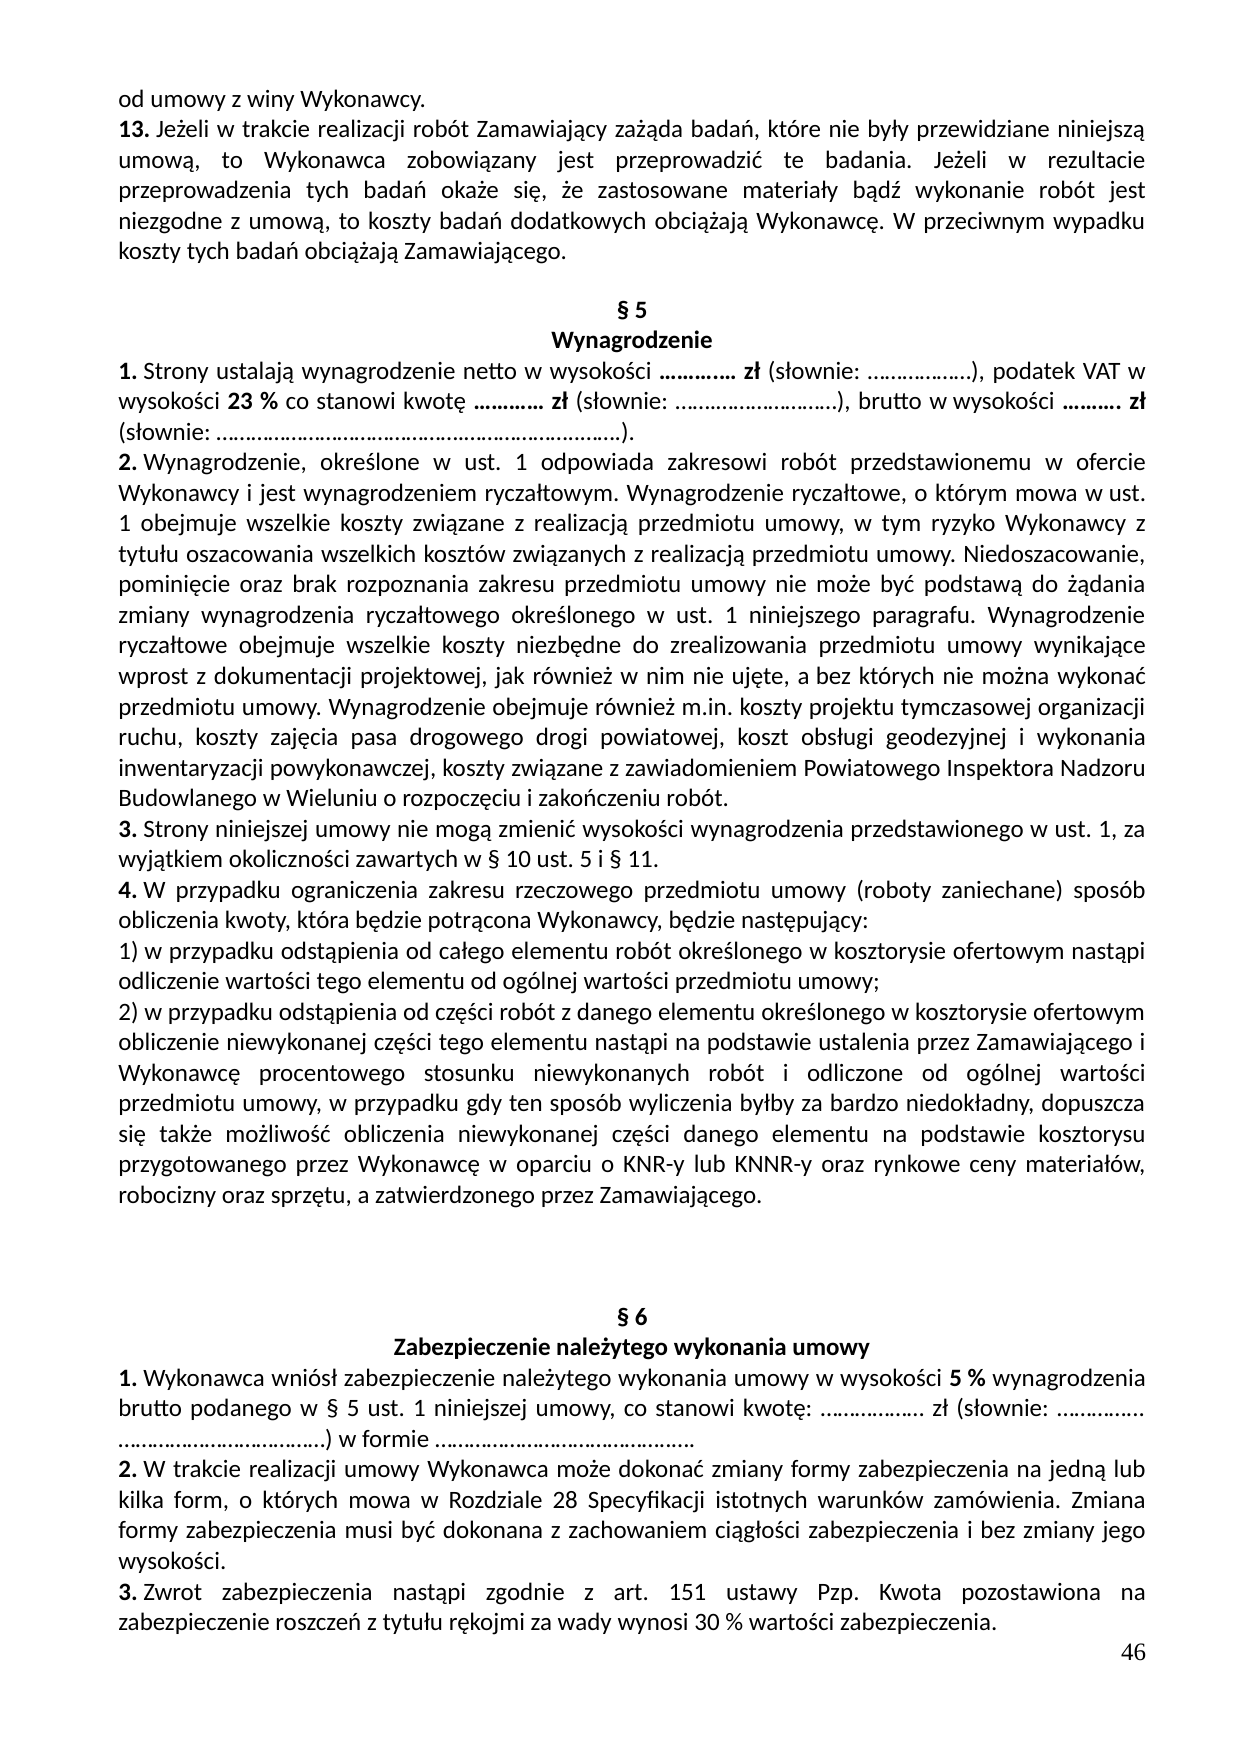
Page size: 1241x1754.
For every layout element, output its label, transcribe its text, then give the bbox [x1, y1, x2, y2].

text 1) w przypadku odstąpienia od całego elementu robót określonego w kosztorysie ofertowym nastąpi odliczenie wartości tego elementu od ogólnej wartości przedmiotu umowy; [118, 935, 1146, 996]
text 2. Wynagrodzenie, określone w ust. 1 odpowiada zakresowi robót przedstawionemu w ofercie Wykonawcy i jest wynagrodzeniem ryczałtowym. Wynagrodzenie ryczałtowe, o którym mowa w ust. 1 obejmuje wszelkie koszty związane z realizacją przedmiotu umowy, w tym ryzyko Wykonawcy z tytułu oszacowania wszelkich kosztów związanych z realizacją przedmiotu umowy. Niedoszacowanie, pominięcie oraz brak rozpoznania zakresu przedmiotu umowy nie może być podstawą do żądania zmiany wynagrodzenia ryczałtowego określonego w ust. 1 niniejszego paragrafu. Wynagrodzenie ryczałtowe obejmuje wszelkie koszty niezbędne do zrealizowania przedmiotu umowy wynikające wprost z dokumentacji projektowej, jak również w nim nie ujęte, a bez których nie można wykonać przedmiotu umowy. Wynagrodzenie obejmuje również m.in. koszty projektu tymczasowej organizacji ruchu, koszty zajęcia pasa drogowego drogi powiatowej, koszt obsługi geodezyjnej i wykonania inwentaryzacji powykonawczej, koszty związane z zawiadomieniem Powiatowego Inspektora Nadzoru Budowlanego w Wieluniu o rozpoczęciu i zakończeniu robót. [118, 446, 1146, 813]
text Zabezpieczenie należytego wykonania umowy [118, 1332, 1146, 1362]
text 3. Strony niniejszej umowy nie mogą zmienić wysokości wynagrodzenia przedstawionego w ust. 1, za wyjątkiem okoliczności zawartych w § 10 ust. 5 i § 11. [118, 813, 1146, 874]
text 1. Wykonawca wniósł zabezpieczenie należytego wykonania umowy w wysokości 5 % wynagrodzenia brutto podanego w § 5 ust. 1 niniejszej umowy, co stanowi kwotę: ……………… zł (słownie: …………...………………………………) w formie …………………………………..…. [118, 1362, 1146, 1454]
text 13. Jeżeli w trakcie realizacji robót Zamawiający zażąda badań, które nie były przewidziane niniejszą umową, to Wykonawca zobowiązany jest przeprowadzić te badania. Jeżeli w rezultacie przeprowadzenia tych badań okaże się, że zastosowane materiały bądź wykonanie robót jest niezgodne z umową, to koszty badań dodatkowych obciążają Wykonawcę. W przeciwnym wypadku koszty tych badań obciążają Zamawiającego. [118, 113, 1146, 266]
text 1. Strony ustalają wynagrodzenie netto w wysokości ……….… zł (słownie: ………………), podatek VAT w wysokości 23 % co stanowi kwotę ………… zł (słownie: …….…………………), brutto w wysokości ………. zł (słownie: …………………………………….………………..…….). [118, 355, 1146, 446]
text 2) w przypadku odstąpienia od części robót z danego elementu określonego w kosztorysie ofertowym obliczenie niewykonanej części tego elementu nastąpi na podstawie ustalenia przez Zamawiającego i Wykonawcę procentowego stosunku niewykonanych robót i odliczone od ogólnej wartości przedmiotu umowy, w przypadku gdy ten sposób wyliczenia byłby za bardzo niedokładny, dopuszcza się także możliwość obliczenia niewykonanej części danego elementu na podstawie kosztorysu przygotowanego przez Wykonawcę w oparciu o KNR-y lub KNNR-y oraz rynkowe ceny materiałów, robocizny oraz sprzętu, a zatwierdzonego przez Zamawiającego. [118, 996, 1146, 1209]
text § 6 [118, 1301, 1146, 1332]
text 4. W przypadku ograniczenia zakresu rzeczowego przedmiotu umowy (roboty zaniechane) sposób obliczenia kwoty, która będzie potrącona Wykonawcy, będzie następujący: [118, 874, 1146, 935]
text § 5 [118, 294, 1146, 324]
text Wynagrodzenie [118, 324, 1146, 355]
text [118, 83, 1146, 113]
text 3. Zwrot zabezpieczenia nastąpi zgodnie z art. 151 ustawy Pzp. Kwota pozostawiona na zabezpieczenie roszczeń z tytułu rękojmi za wady wynosi 30 % wartości zabezpieczenia. [118, 1576, 1146, 1637]
text 2. W trakcie realizacji umowy Wykonawca może dokonać zmiany formy zabezpieczenia na jedną lub kilka form, o których mowa w Rozdziale 28 Specyfikacji istotnych warunków zamówienia. Zmiana formy zabezpieczenia musi być dokonana z zachowaniem ciągłości zabezpieczenia i bez zmiany jego wysokości. [118, 1454, 1146, 1576]
